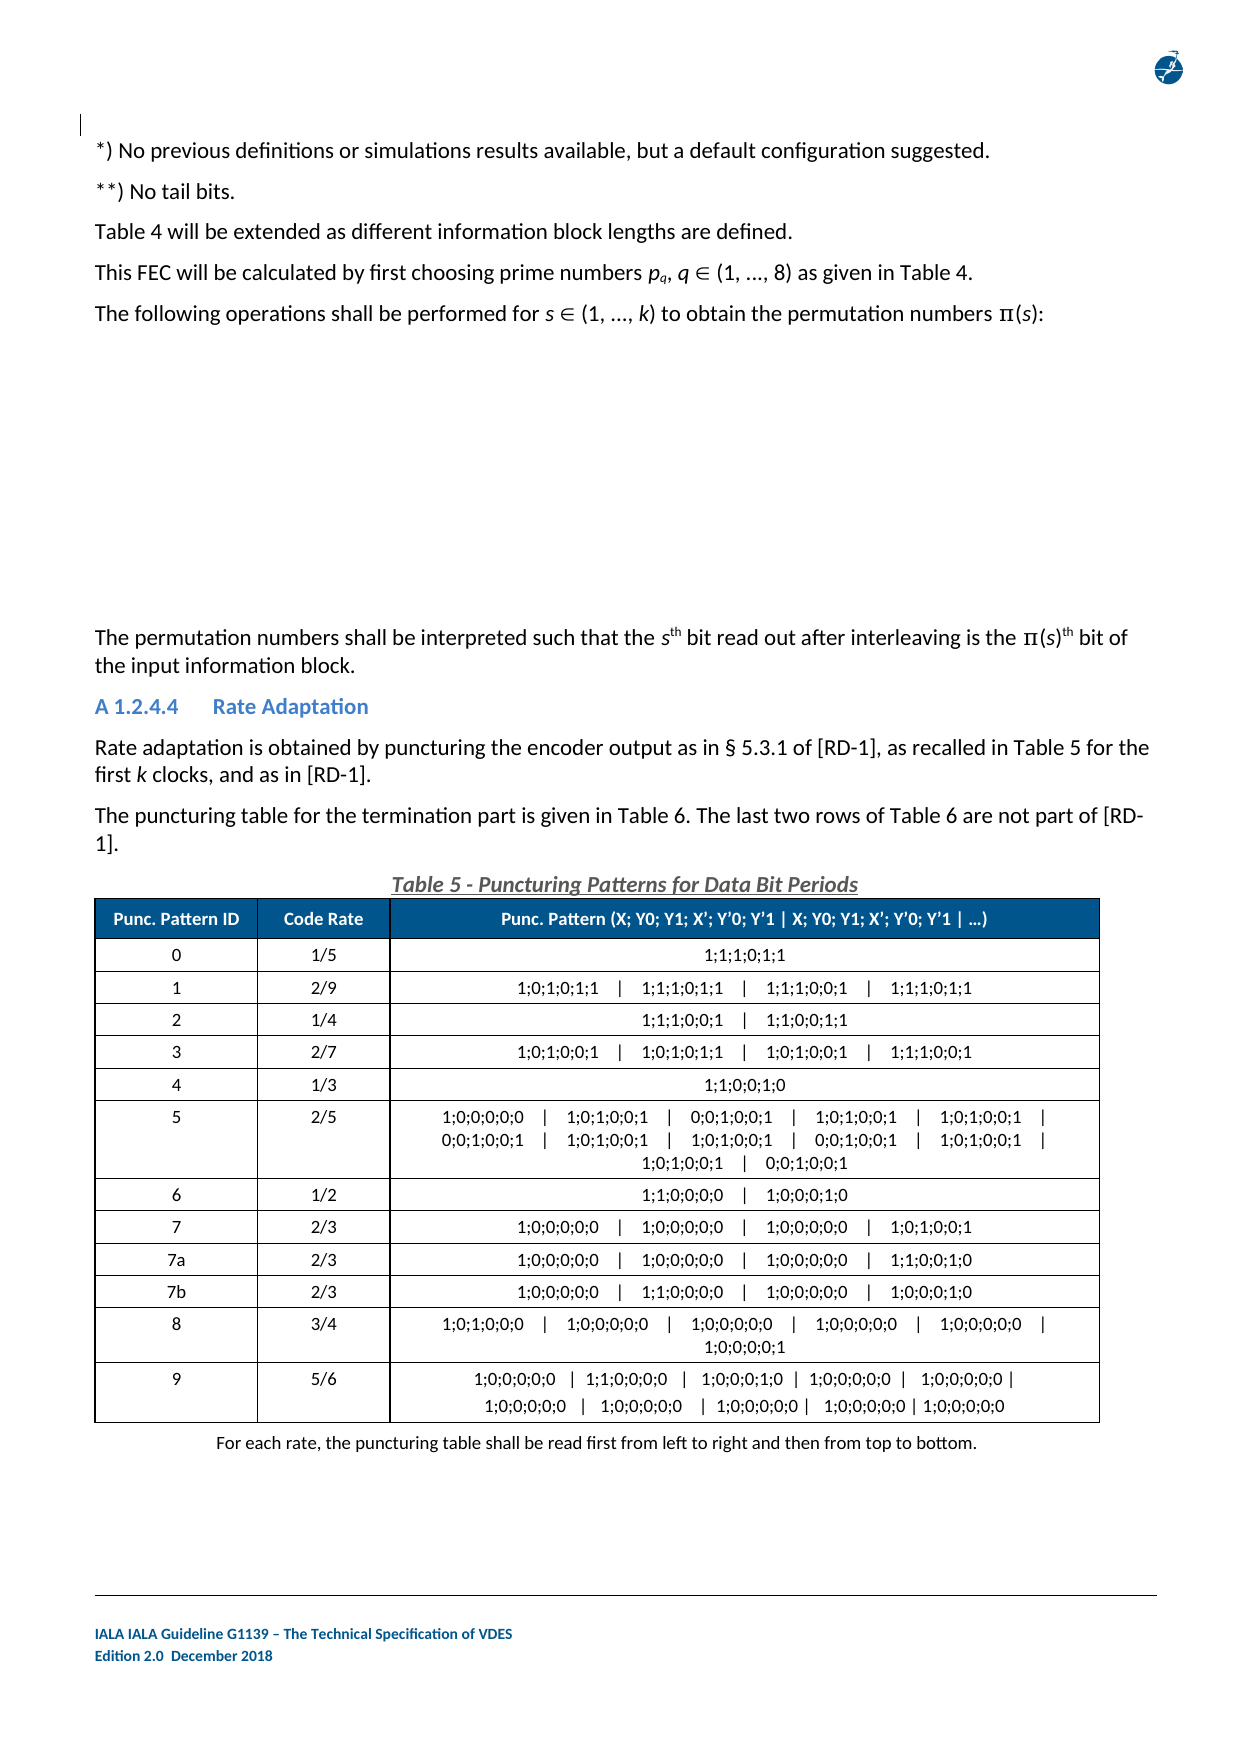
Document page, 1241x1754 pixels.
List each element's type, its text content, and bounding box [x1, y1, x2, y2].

text The following operations shall be performed for s (1, ..., k) to obtain the permutation numbers π(s): [94, 298, 1157, 327]
table_cell 1;0;1;0;0;1 | 1;0;1;0;1;1 | 1;0;1;0;0;1 | 1;1;1;0;0;1 [391, 1036, 1099, 1067]
text The permutation numbers shall be interpreted such that the sth bit read out after interleaving is the π(s)th bit of the input information block. [94, 623, 1157, 679]
table_cell 5 [96, 1101, 257, 1178]
table_cell 1;1;0;0;1;0 [391, 1069, 1099, 1100]
table_cell 7b [96, 1276, 257, 1307]
table_cell 2/3 [258, 1276, 389, 1307]
table_cell 0 [96, 939, 257, 971]
table_header Code Rate [258, 899, 389, 938]
table_cell 6 [96, 1179, 257, 1210]
text **) No tail bits. [94, 177, 1157, 205]
table_cell 2/3 [258, 1244, 389, 1275]
table_cell For each rate, the puncturing table shall be read first from left to right and then from top to bottom. [95, 1423, 1099, 1454]
text Table 4 will be extended as different information block lengths are defined. [94, 217, 1157, 246]
table_cell 2/5 [258, 1101, 389, 1178]
table_cell 7a [96, 1244, 257, 1275]
table_cell 5/6 [258, 1363, 389, 1422]
table_cell 1;0;1;0;1;1 | 1;1;1;0;1;1 | 1;1;1;0;0;1 | 1;1;1;0;1;1 [391, 972, 1099, 1003]
table_cell 1;1;1;0;1;1 [391, 939, 1099, 971]
table_cell 3 [96, 1036, 257, 1067]
table_cell 1;1;1;0;0;1 | 1;1;0;0;1;1 [391, 1004, 1099, 1035]
table_cell 1 [96, 972, 257, 1003]
table_cell 1;0;0;0;0;0 | 1;1;0;0;0;0 | 1;0;0;0;1;0 | 1;0;0;0;0;0 | 1;0;0;0;0;0 | 1;0;0;0;0;0 | 1;0;0;0;0;0 | 1;0;0;0;0;0 | 1;0;0;0;0;0 | 1;0;0;0;0;0 [391, 1363, 1099, 1422]
table_cell 1;0;0;0;0;0 | 1;0;0;0;0;0 | 1;0;0;0;0;0 | 1;0;1;0;0;1 [391, 1211, 1099, 1242]
text Rate Adaptation [94, 692, 1157, 720]
picture [1123, 0, 1241, 119]
table_cell 4 [96, 1069, 257, 1100]
table_cell 8 [96, 1308, 257, 1362]
table_cell 7 [96, 1211, 257, 1242]
table_cell 1/2 [258, 1179, 389, 1210]
text This FEC will be calculated by first choosing prime numbers pq, q (1, ..., 8) as given in Table 4. [94, 258, 1157, 286]
table_header Punc. Pattern (X; Y0; Y1; X’; Y’0; Y’1 | X; Y0; Y1; X’; Y’0; Y’1 | …) [391, 899, 1099, 938]
text The puncturing table for the termination part is given in Table 6. The last two rows of Table 6 are not part of [RD-1]. [94, 801, 1157, 857]
table_cell 2/9 [258, 972, 389, 1003]
table_cell 2 [96, 1004, 257, 1035]
table_cell 2/7 [258, 1036, 389, 1067]
table_cell 1;0;1;0;0;0 | 1;0;0;0;0;0 | 1;0;0;0;0;0 | 1;0;0;0;0;0 | 1;0;0;0;0;0 | 1;0;0;0;0;1 [391, 1308, 1099, 1362]
table_cell 1/5 [258, 939, 389, 971]
text Table 5 - Puncturing Patterns for Data Bit Periods [94, 870, 1157, 898]
table_cell 1/4 [258, 1004, 389, 1035]
table_cell 1/3 [258, 1069, 389, 1100]
table_cell 2/3 [258, 1211, 389, 1242]
table_cell 1;0;0;0;0;0 | 1;0;0;0;0;0 | 1;0;0;0;0;0 | 1;1;0;0;1;0 [391, 1244, 1099, 1275]
table_cell 3/4 [258, 1308, 389, 1362]
text Rate adaptation is obtained by puncturing the encoder output as in § 5.3.1 of [RD-1], as recalled in Table 5 for the first k clocks, and as in [RD-1]. [94, 733, 1157, 789]
text *) No previous definitions or simulations results available, but a default configuration suggested. [94, 136, 1157, 164]
table_cell 1;0;0;0;0;0 | 1;0;1;0;0;1 | 0;0;1;0;0;1 | 1;0;1;0;0;1 | 1;0;1;0;0;1 | 0;0;1;0;0;1 | 1;0;1;0;0;1 | 1;0;1;0;0;1 | 0;0;1;0;0;1 | 1;0;1;0;0;1 | 1;0;1;0;0;1 | 0;0;1;0;0;1 [391, 1101, 1099, 1178]
table_cell 9 [96, 1363, 257, 1422]
table_cell 1;0;0;0;0;0 | 1;1;0;0;0;0 | 1;0;0;0;0;0 | 1;0;0;0;1;0 [391, 1276, 1099, 1307]
table_cell 1;1;0;0;0;0 | 1;0;0;0;1;0 [391, 1179, 1099, 1210]
table_header Punc. Pattern ID [96, 899, 257, 938]
